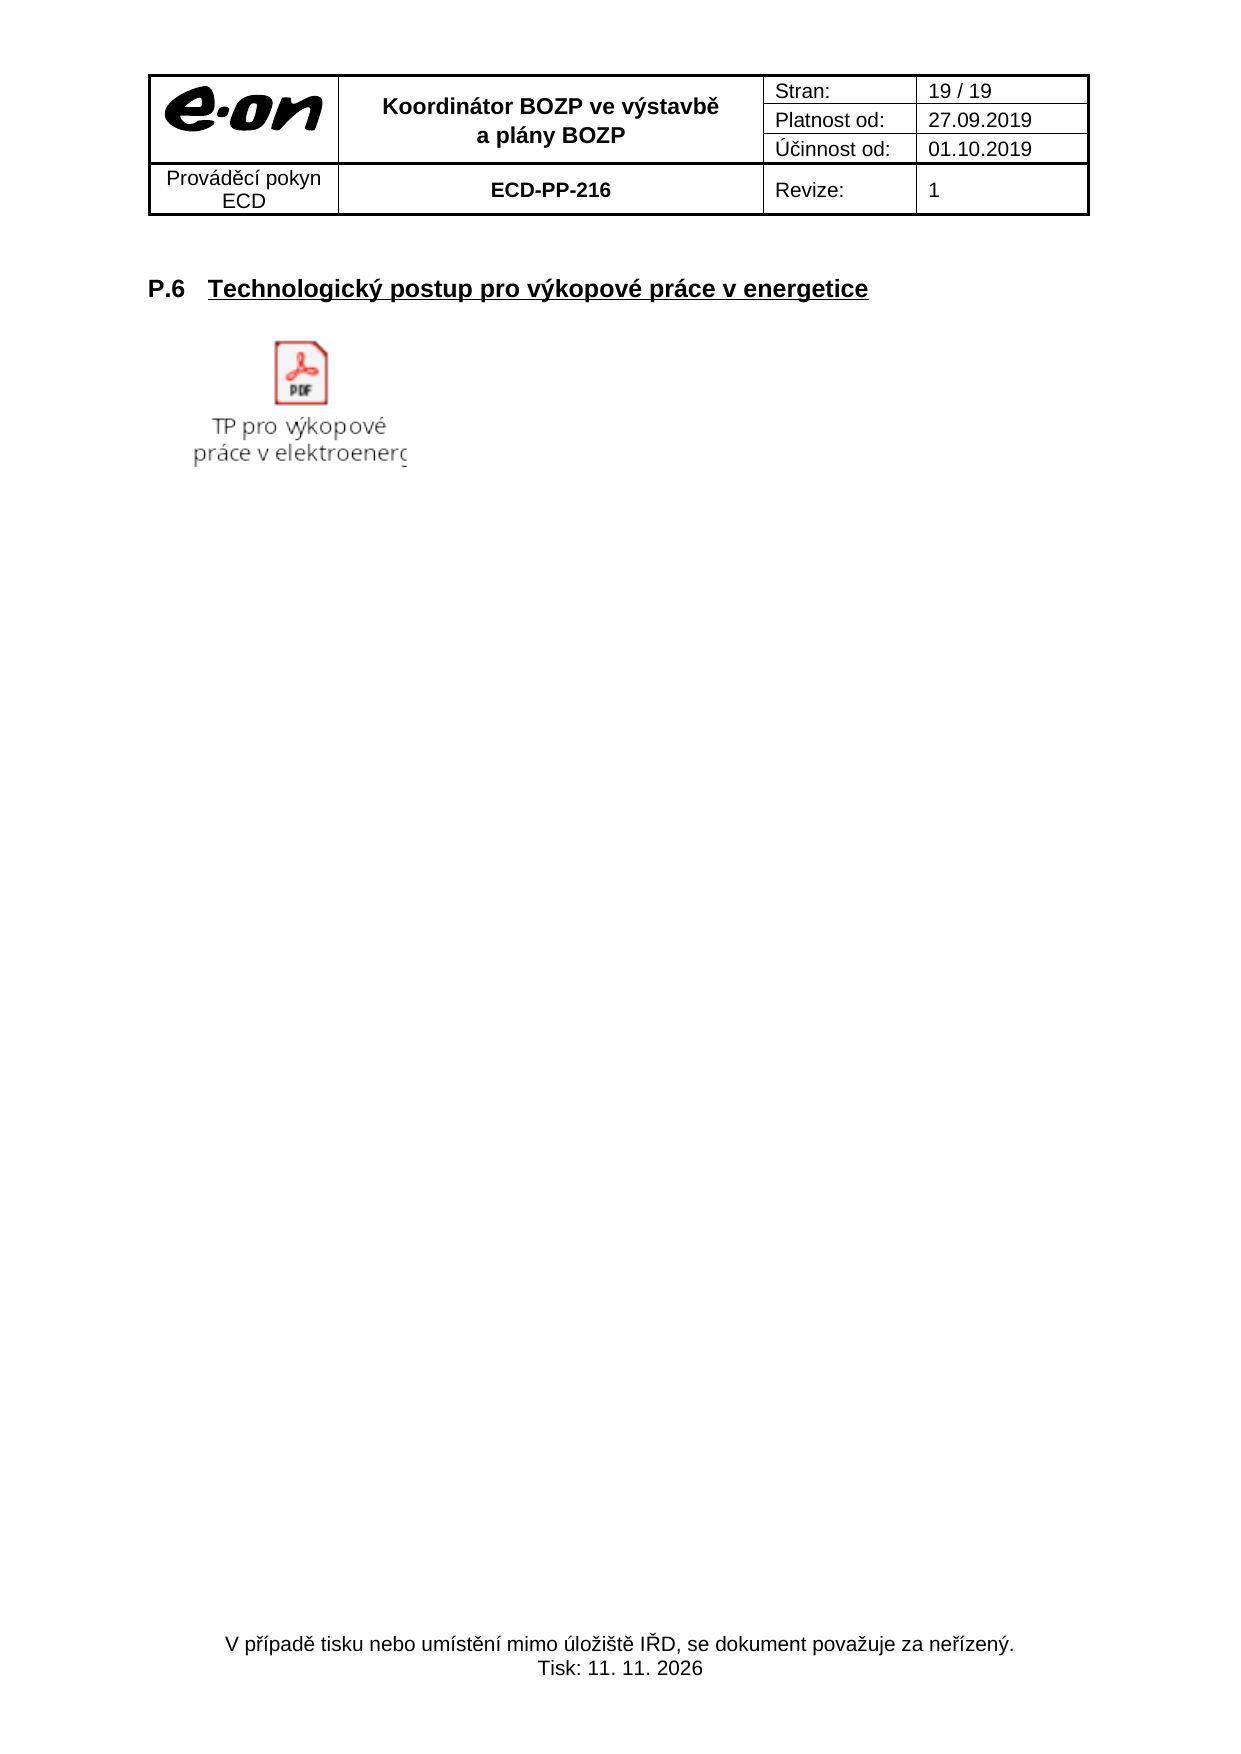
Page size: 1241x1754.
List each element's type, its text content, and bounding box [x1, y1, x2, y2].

text Technologický postup pro výkopové práce v energetice [148, 274, 1092, 302]
